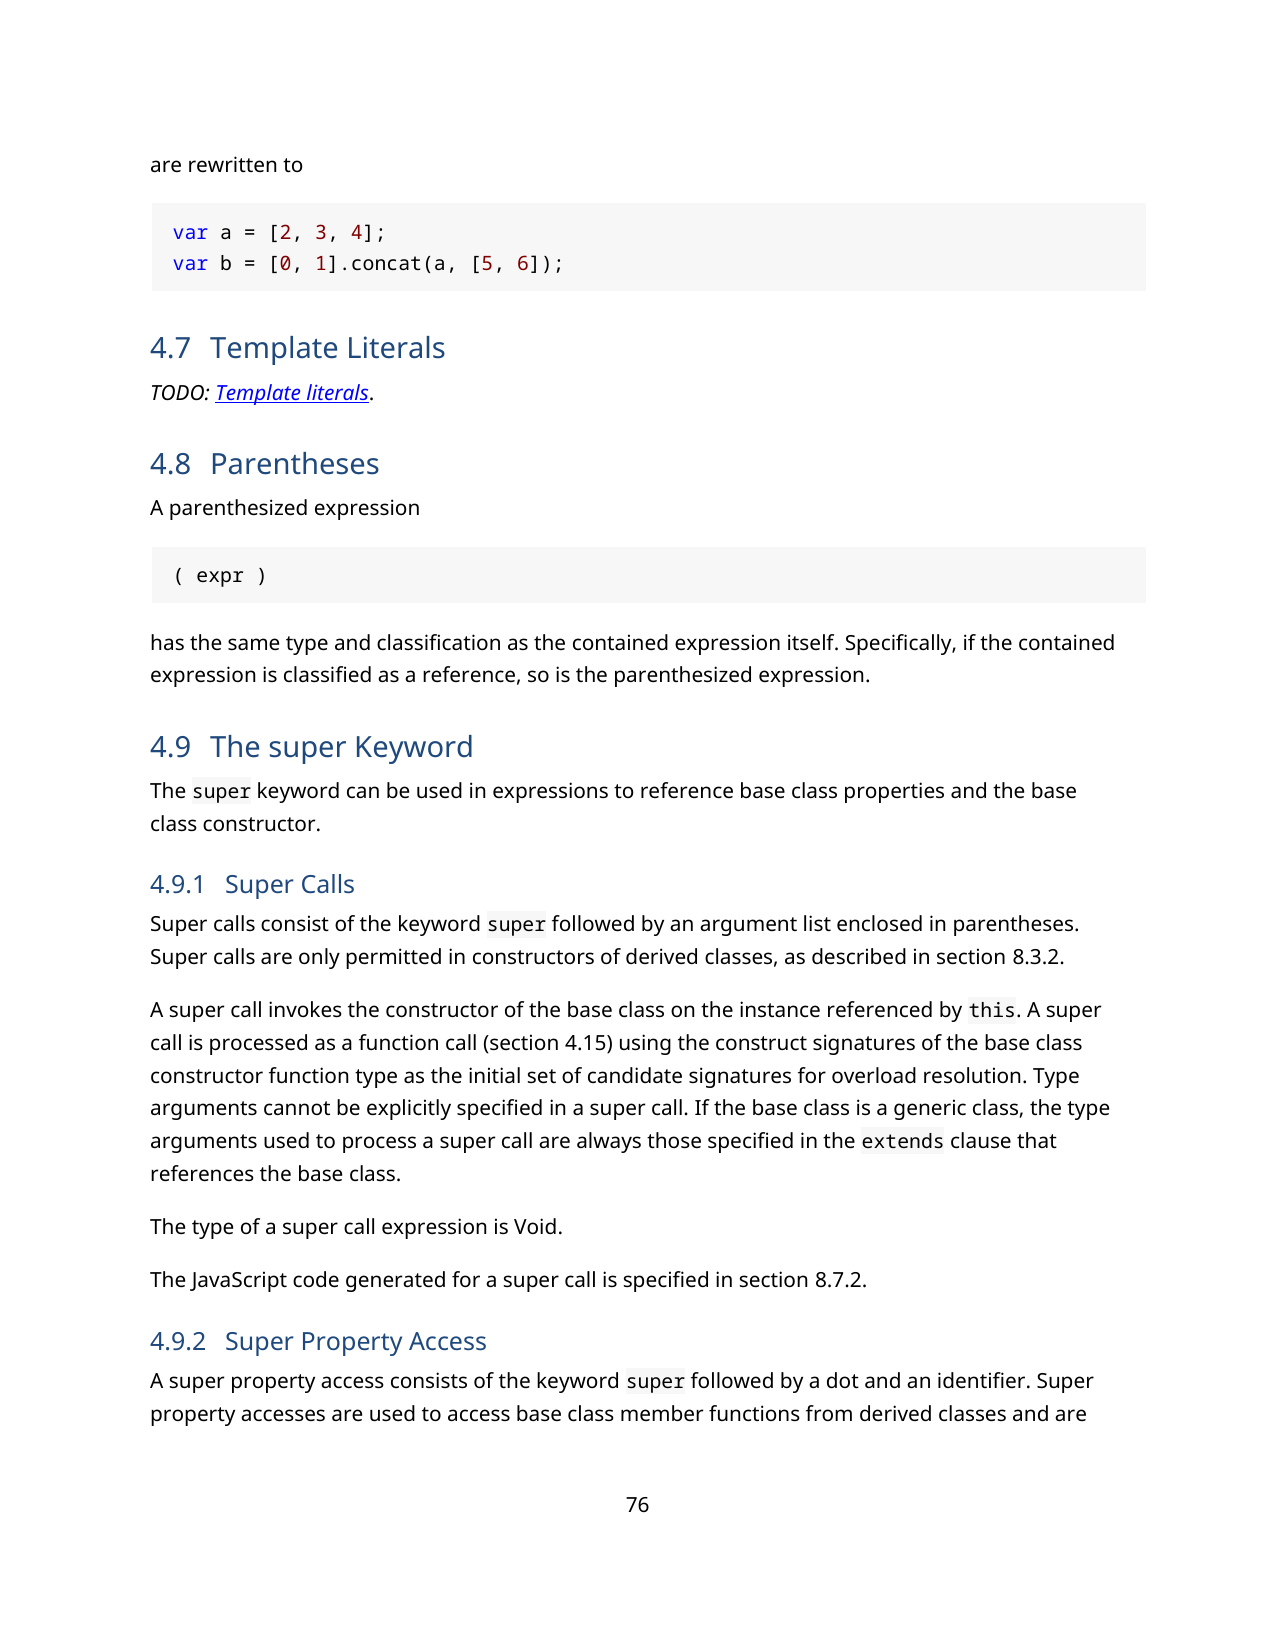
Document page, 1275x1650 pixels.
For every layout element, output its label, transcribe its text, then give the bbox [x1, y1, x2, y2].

text ( expr ) [164, 559, 1133, 590]
text A super call invokes the constructor of the base class on the instance referenced by this. A super call is processed as a function call (section 4.15) using the construct signatures of the base class constructor function type as the initial set of candidate signatures for overload resolution. Type arguments cannot be explicitly specified in a super call. If the base class is a generic class, the type arguments used to process a super call are always those specified in the extends clause that references the base class. [150, 996, 1125, 1187]
text has the same type and classification as the contained expression itself. Specifically, if the contained expression is classified as a reference, so is the parenthesized expression. [150, 628, 1125, 689]
text var a = [2, 3, 4]; var b = [0, 1].concat(a, [5, 6]); [164, 216, 1133, 278]
text The type of a super call expression is Void. [150, 1212, 1125, 1241]
text The super keyword can be used in expressions to reference base class properties and the base class constructor. [150, 776, 1125, 837]
text are rewritten to [150, 150, 1125, 178]
subtitle Super Calls [150, 866, 1125, 900]
text Super calls consist of the keyword super followed by an argument list enclosed in parentheses. Super calls are only permitted in constructors of derived classes, as described in section 8.3.2. [150, 909, 1125, 971]
subtitle Super Property Access [150, 1323, 1125, 1357]
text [150, 1366, 1125, 1427]
subtitle The super Keyword [150, 726, 1125, 766]
text The JavaScript code generated for a super call is specified in section 8..2. [150, 1266, 1125, 1294]
text TODO: Template literals. [150, 378, 1125, 406]
subtitle Parentheses [150, 443, 1125, 483]
subtitle Template Literals [150, 328, 1125, 367]
text A parenthesized expression [150, 493, 1125, 522]
